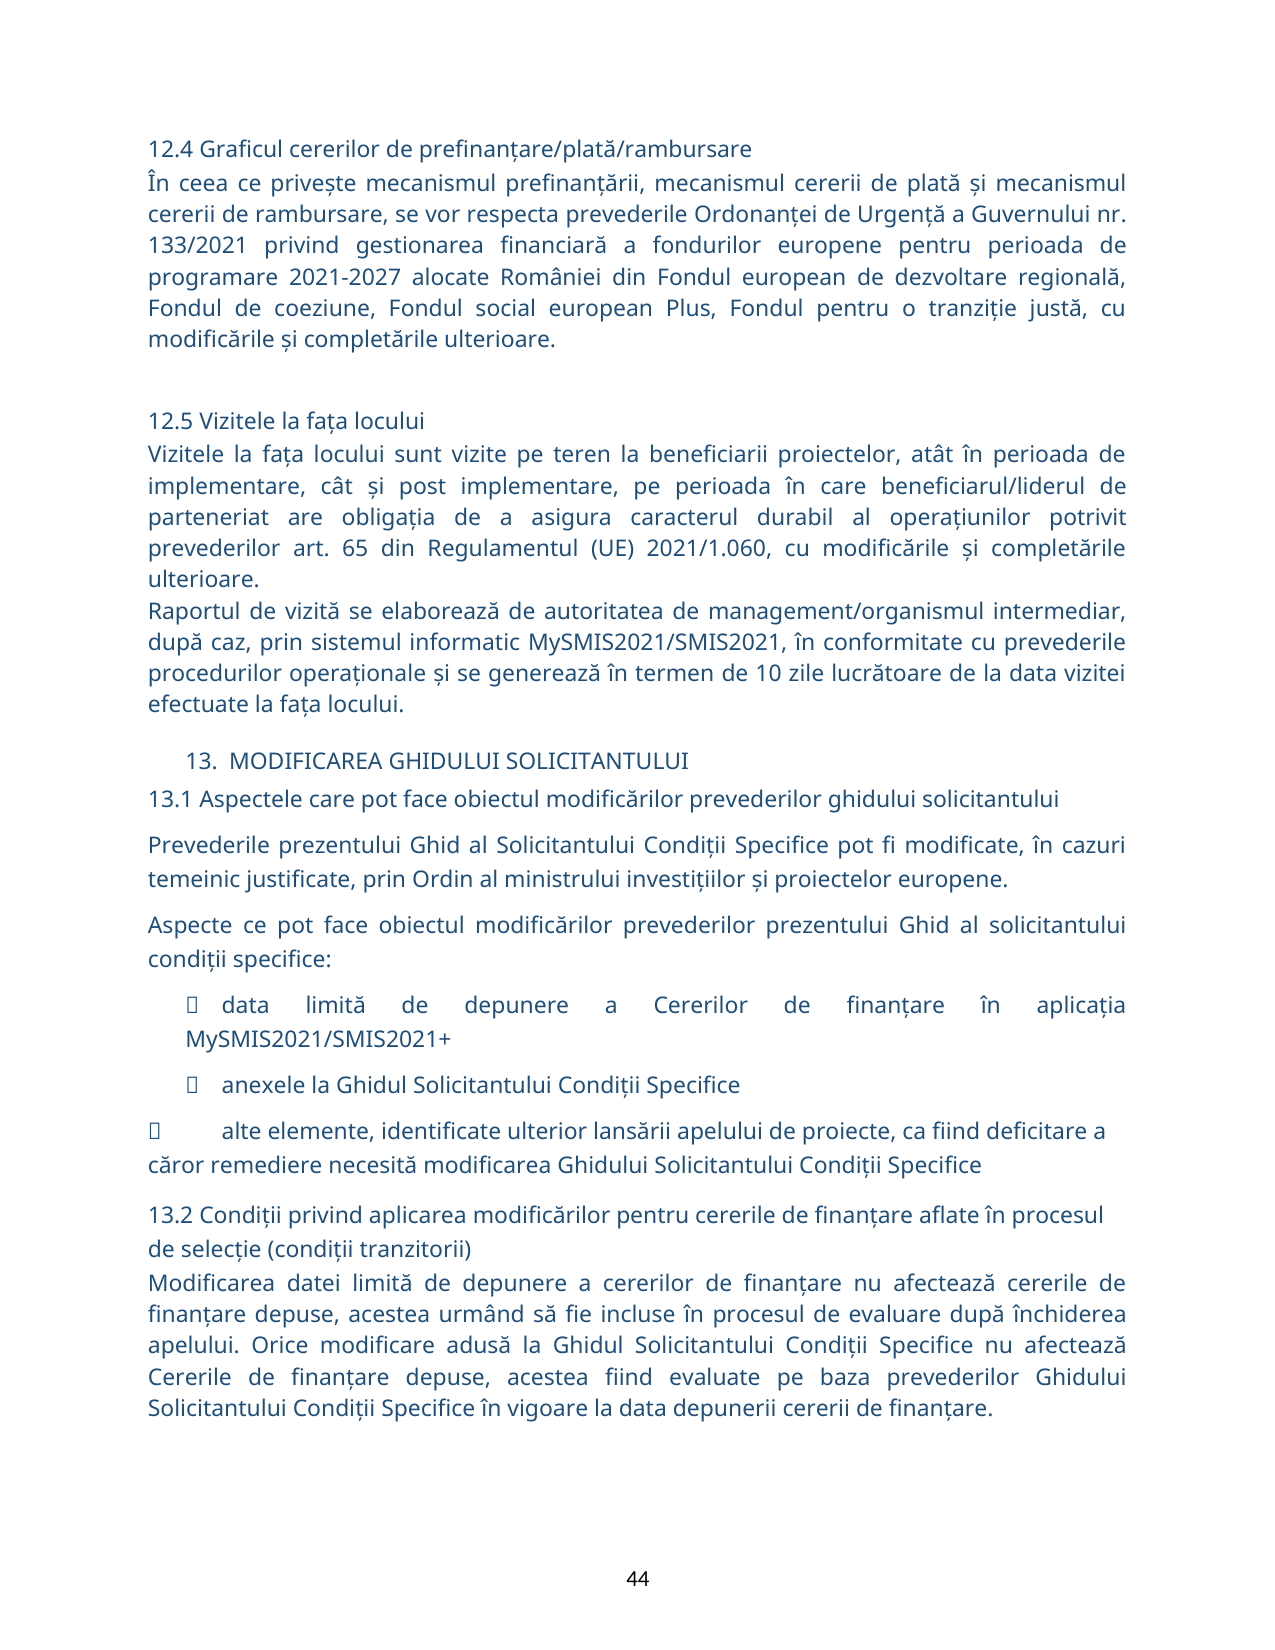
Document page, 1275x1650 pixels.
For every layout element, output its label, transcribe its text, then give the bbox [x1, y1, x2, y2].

text Raportul de vizită se elaborează de autoritatea de management/organismul intermediar, după caz, prin sistemul informatic MySMIS2021/SMIS2021, în conformitate cu prevederile procedurilor operaționale și se generează în termen de 10 zile lucrătoare de la data vizitei efectuate la fața locului. [148, 804, 1127, 929]
text  anexele la Ghidul Solicitantului Condiții Specifice [185, 1278, 1127, 1309]
text Vizitele la fața locului sunt vizite pe teren la beneficiarii proiectelor, atât în perioada de implementare, cât și post implementare, pe perioada în care beneficiarul/liderul de parteneriat are obligația de a asigura caracterul durabil al operațiunilor potrivit prevederilor art. 65 din Regulamentul (UE) 2021/1.060, cu modificările și completările ulterioare. [148, 647, 1127, 804]
subtitle 13.1 Aspectele care pot face obiectul modificărilor prevederilor ghidului solicitantului [148, 992, 1127, 1023]
list În ceea ce privește mecanismul prefinanțării, mecanismul cererii de plată și mecanismul cererii de rambursare, se vor respecta prevederile Ordonanței de Urgență a Guvernului nr. 133/2021 privind gestionarea financiară a fondurilor europene pentru perioada de programare 2021-2027 alocate României din Fondul european de dezvoltare regională, Fondul de coeziune, Fondul social european Plus, Fondul pentru o tranziție justă, cu modificările și completările ulterioare. [148, 376, 1127, 563]
subtitle 12.3 Mecanismul cererilor de rambursare [148, 133, 1127, 164]
text Aspecte ce pot face obiectul modificărilor prevederilor prezentului Ghid al solicitantului condiții specifice: [148, 1118, 1127, 1183]
subtitle 12.4 Graficul cererilor de prefinanțare/plată/rambursare [148, 342, 1127, 373]
text  alte elemente, identificate ulterior lansării apelului de proiecte, ca fiind deficitare a căror remediere necesită modificarea Ghidului Solicitantului Condiții Specifice [148, 1324, 1127, 1389]
subtitle MODIFICAREA GHIDULUI SOLICITANTULUI [185, 954, 1127, 985]
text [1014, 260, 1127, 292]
text Prevederile prezentului Ghid al Solicitantului Condiții Specifice pot fi modificate, în cazuri temeinic justificate, prin Ordin al ministrului investițiilor și proiectelor europene. [148, 1038, 1127, 1103]
text  data limită de depunere a Cererilor de finanțare în aplicația MySMIS2021/SMIS2021+ [185, 1198, 1127, 1263]
subtitle 12.5 Vizitele la fața locului [148, 614, 1127, 645]
